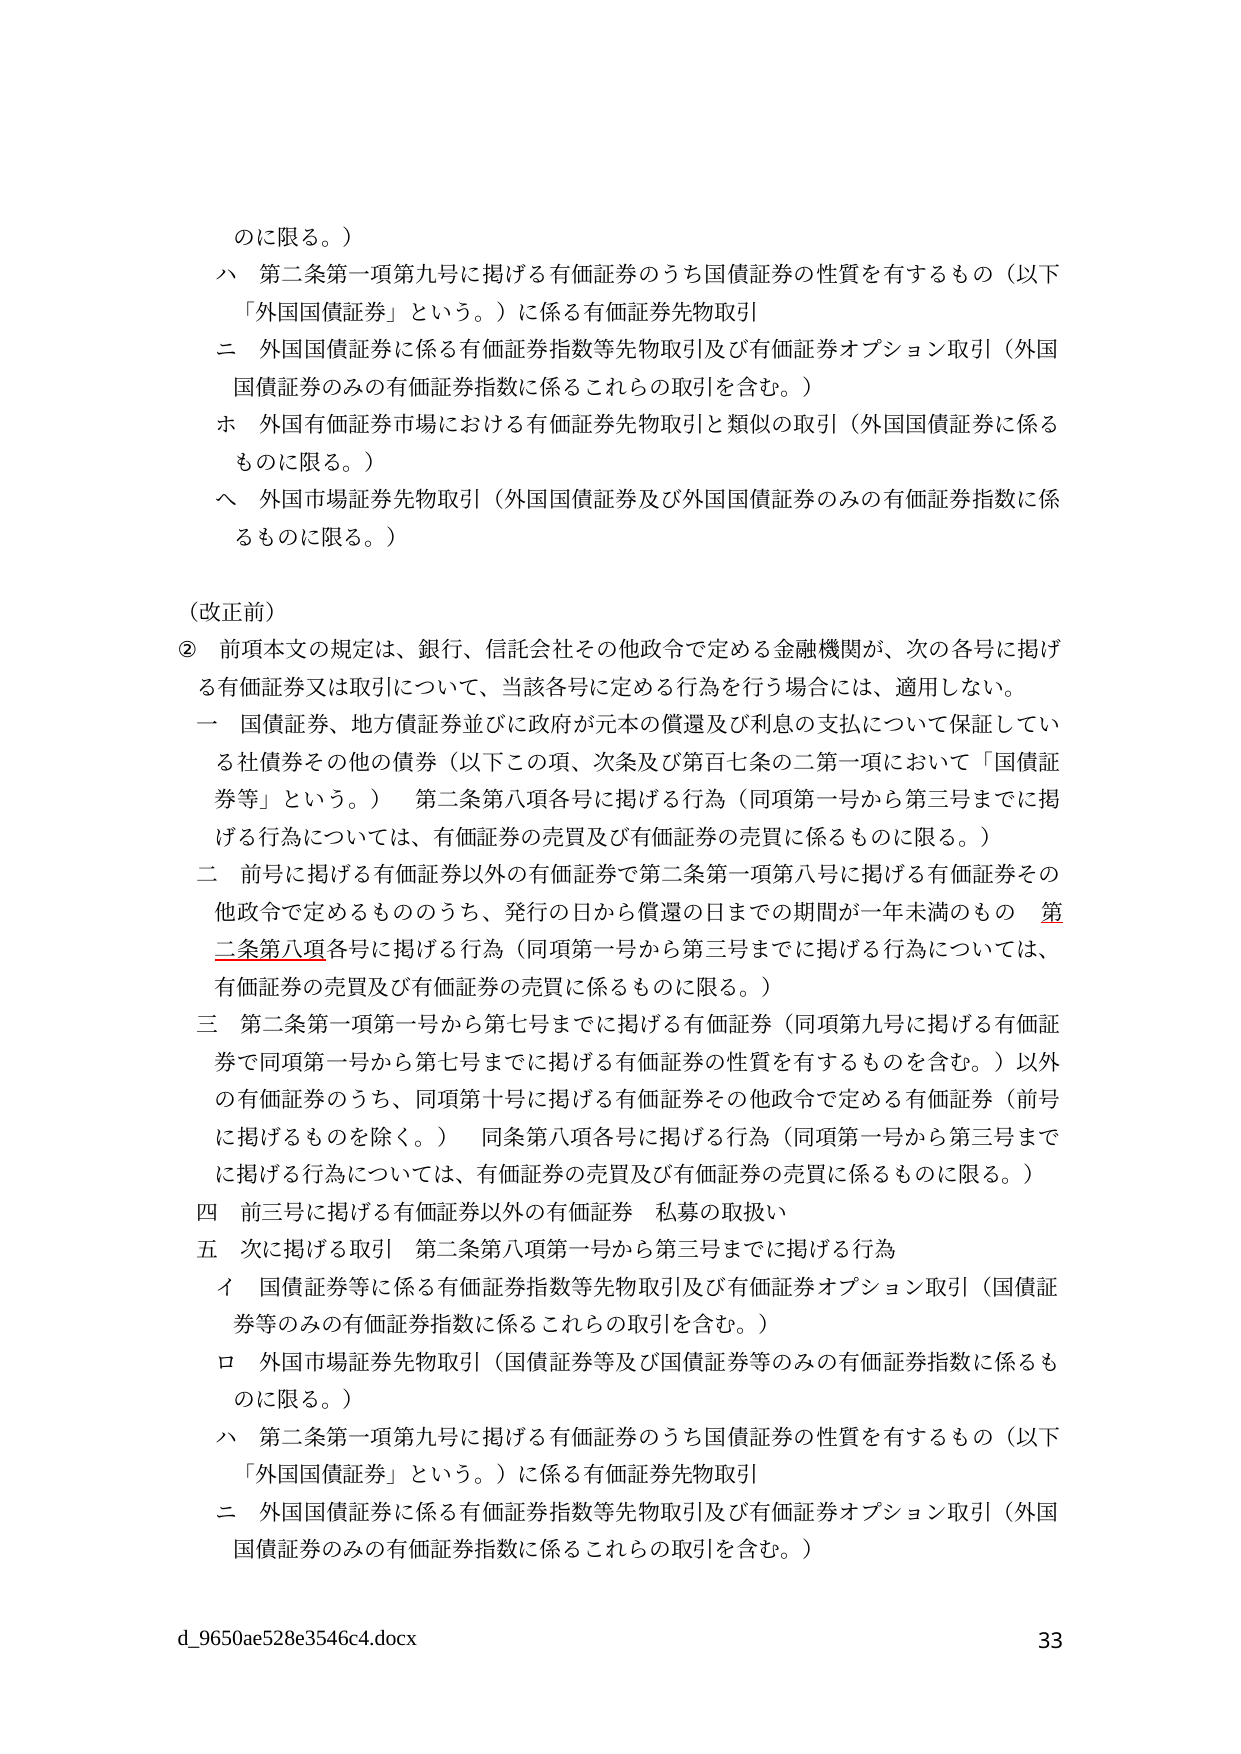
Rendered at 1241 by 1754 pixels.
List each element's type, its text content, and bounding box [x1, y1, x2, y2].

text （改正前） [177, 592, 1063, 629]
text ニ 外国国債証券に係る有価証券指数等先物取引及び有価証券オプション取引（外国国債証券のみの有価証券指数に係るこれらの取引を含む。） [215, 329, 1063, 404]
text ホ 外国有価証券市場における有価証券先物取引と類似の取引（外国国債証券に係るものに限る。） [215, 404, 1063, 479]
text ② 前項本文の規定は、銀行、信託会社その他政令で定める金融機関が、次の各号に掲げる有価証券又は取引について、当該各号に定める行為を行う場合には、適用しない。 [177, 629, 1063, 704]
text ハ 第二条第一項第九号に掲げる有価証券のうち国債証券の性質を有するもの（以下「外国国債証券」という。）に係る有価証券先物取引 [215, 1417, 1063, 1492]
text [215, 217, 1063, 254]
text ニ 外国国債証券に係る有価証券指数等先物取引及び有価証券オプション取引（外国国債証券のみの有価証券指数に係るこれらの取引を含む。） [215, 1492, 1063, 1567]
text 二 前号に掲げる有価証券以外の有価証券で第二条第一項第八号に掲げる有価証券その他政令で定めるもののうち、発行の日から償還の日までの期間が一年未満のもの 第二条第八項各号に掲げる行為（同項第一号から第三号までに掲げる行為については、有価証券の売買及び有価証券の売買に係るものに限る。） [196, 854, 1063, 1004]
text 一 国債証券、地方債証券並びに政府が元本の償還及び利息の支払について保証している社債券その他の債券（以下この項、次条及び第百七条の二第一項において「国債証券等」という。） 第二条第八項各号に掲げる行為（同項第一号から第三号までに掲げる行為については、有価証券の売買及び有価証券の売買に係るものに限る。） [196, 704, 1063, 854]
text ロ 外国市場証券先物取引（国債証券等及び国債証券等のみの有価証券指数に係るものに限る。） [215, 1342, 1063, 1417]
text 五 次に掲げる取引 第二条第八項第一号から第三号までに掲げる行為 [196, 1229, 1063, 1267]
text 四 前三号に掲げる有価証券以外の有価証券 私募の取扱い [196, 1192, 1063, 1229]
text ハ 第二条第一項第九号に掲げる有価証券のうち国債証券の性質を有するもの（以下「外国国債証券」という。）に係る有価証券先物取引 [215, 254, 1063, 329]
text 三 第二条第一項第一号から第七号までに掲げる有価証券（同項第九号に掲げる有価証券で同項第一号から第七号までに掲げる有価証券の性質を有するものを含む。）以外の有価証券のうち、同項第十号に掲げる有価証券その他政令で定める有価証券（前号に掲げるものを除く。） 同条第八項各号に掲げる行為（同項第一号から第三号までに掲げる行為については、有価証券の売買及び有価証券の売買に係るものに限る。） [196, 1004, 1063, 1192]
text イ 国債証券等に係る有価証券指数等先物取引及び有価証券オプション取引（国債証券等のみの有価証券指数に係るこれらの取引を含む。） [215, 1267, 1063, 1342]
text へ 外国市場証券先物取引（外国国債証券及び外国国債証券のみの有価証券指数に係るものに限る。） [215, 479, 1063, 554]
